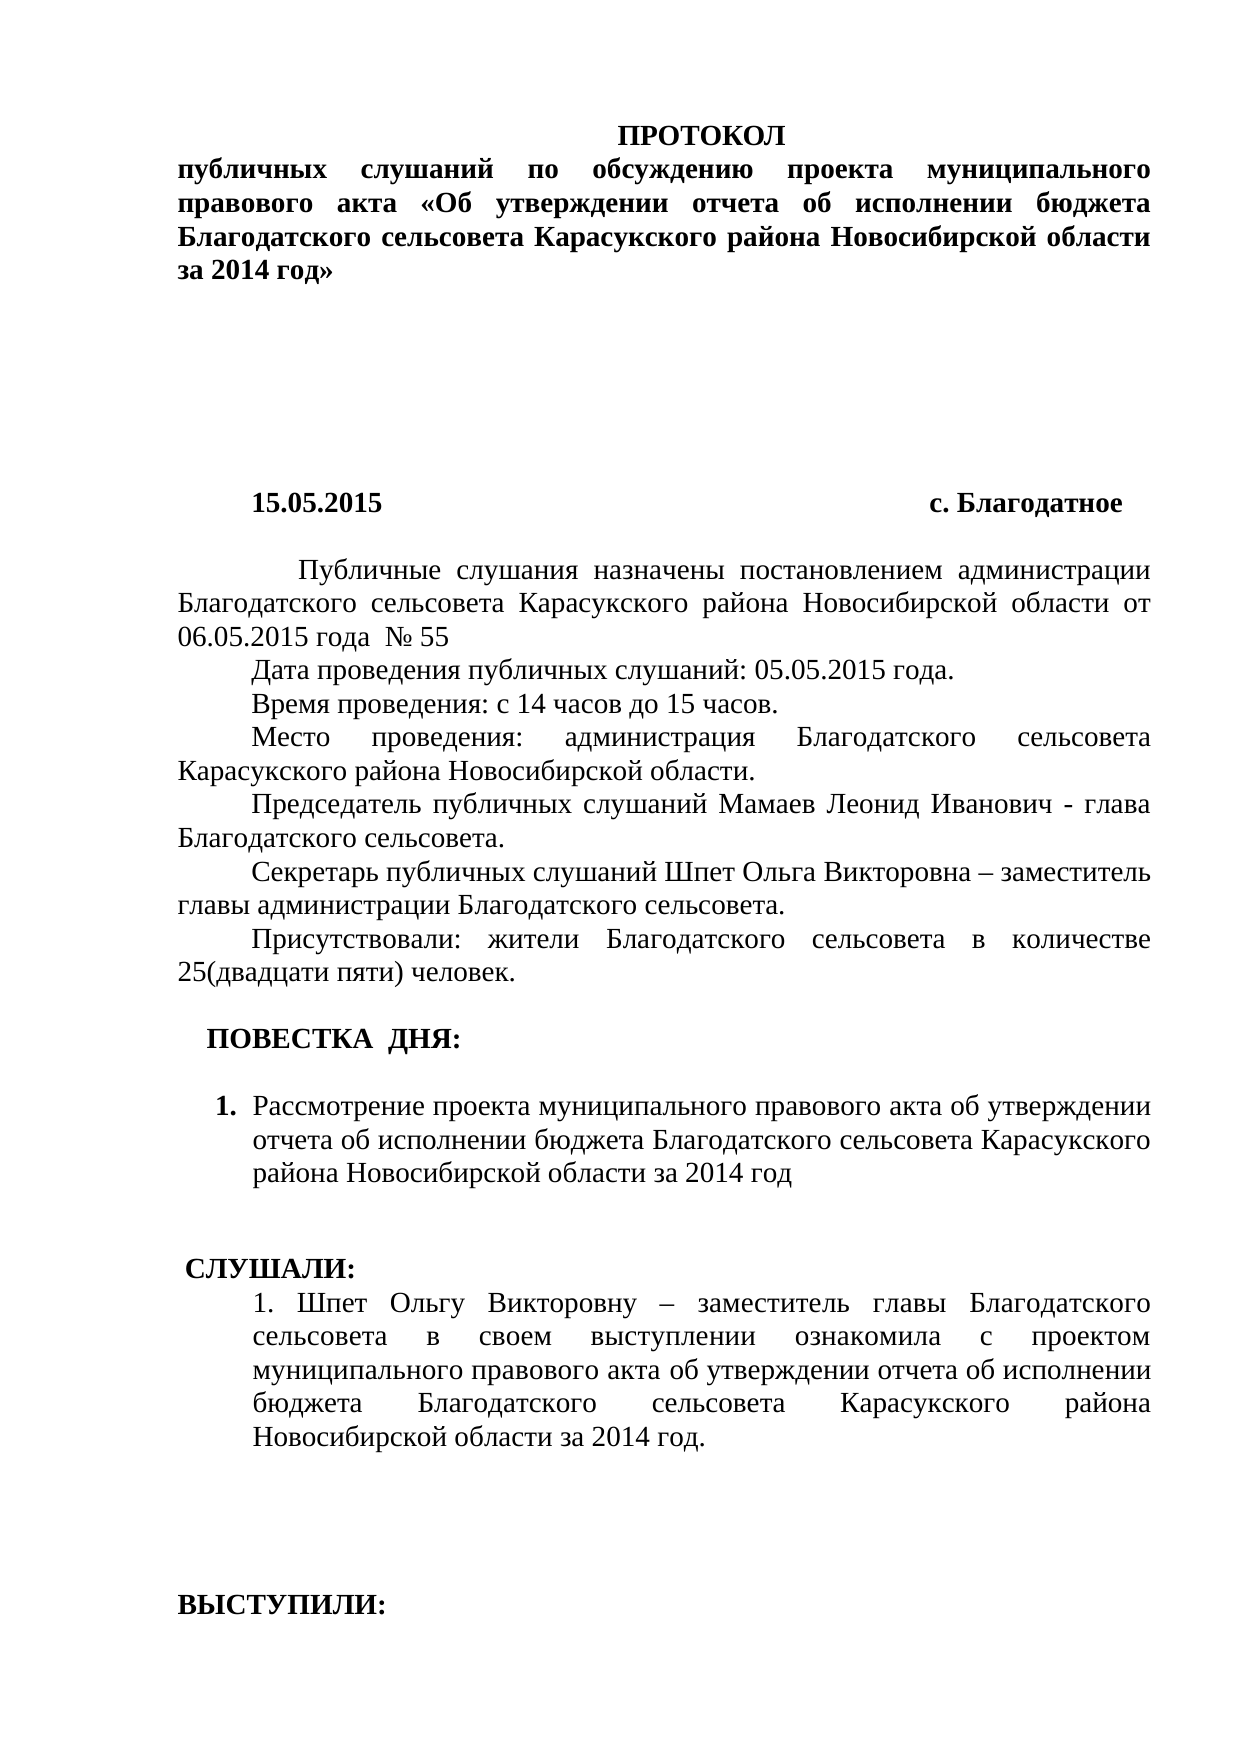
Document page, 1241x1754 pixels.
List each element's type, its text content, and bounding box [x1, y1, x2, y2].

text Председатель публичных слушаний Мамаев Леонид Иванович - глава Благодатского сельсовета. [177, 787, 1152, 854]
text ВЫСТУПИЛИ: [177, 1587, 1152, 1620]
text Время проведения: с 14 часов до 15 часов. [177, 686, 1152, 719]
text Публичные слушания назначены постановлением администрации Благодатского сельсовета Карасукского района Новосибирской области от 06.05.2015 года № 55 [177, 552, 1152, 652]
text Дата проведения публичных слушаний: 05.05.2015 года. [177, 652, 1152, 686]
list 1. Шпет Ольгу Викторовну – заместитель главы Благодатского сельсовета в своем выступлении ознакомила с проектом муниципального правового акта об утверждении отчета об исполнении бюджета Благодатского сельсовета Карасукского района Новосибирской области за 2014 год. [252, 1285, 1152, 1453]
text публичных слушаний по обсуждению проекта муниципального правового акта «Об утверждении отчета об исполнении бюджета Благодатского сельсовета Карасукского района Новосибирской области за 2014 год» [177, 152, 1152, 286]
text Секретарь публичных слушаний Шпет Ольга Викторовна – заместитель главы администрации Благодатского сельсовета. [177, 854, 1152, 921]
text СЛУШАЛИ: [177, 1251, 1152, 1285]
text ПОВЕСТКА ДНЯ: [177, 1021, 1152, 1055]
text Присутствовали: жители Благодатского сельсовета в количестве 25(двадцати пяти) человек. [177, 921, 1152, 988]
subtitle ПРОТОКОЛ [177, 118, 1152, 152]
list Рассмотрение проекта муниципального правового акта об утверждении отчета об исполнении бюджета Благодатского сельсовета Карасукского района Новосибирской области за 2014 год [215, 1088, 1152, 1189]
text Место проведения: администрация Благодатского сельсовета Карасукского района Новосибирской области. [177, 719, 1152, 787]
text 15.05.2015 с. Благодатное [177, 485, 1152, 518]
